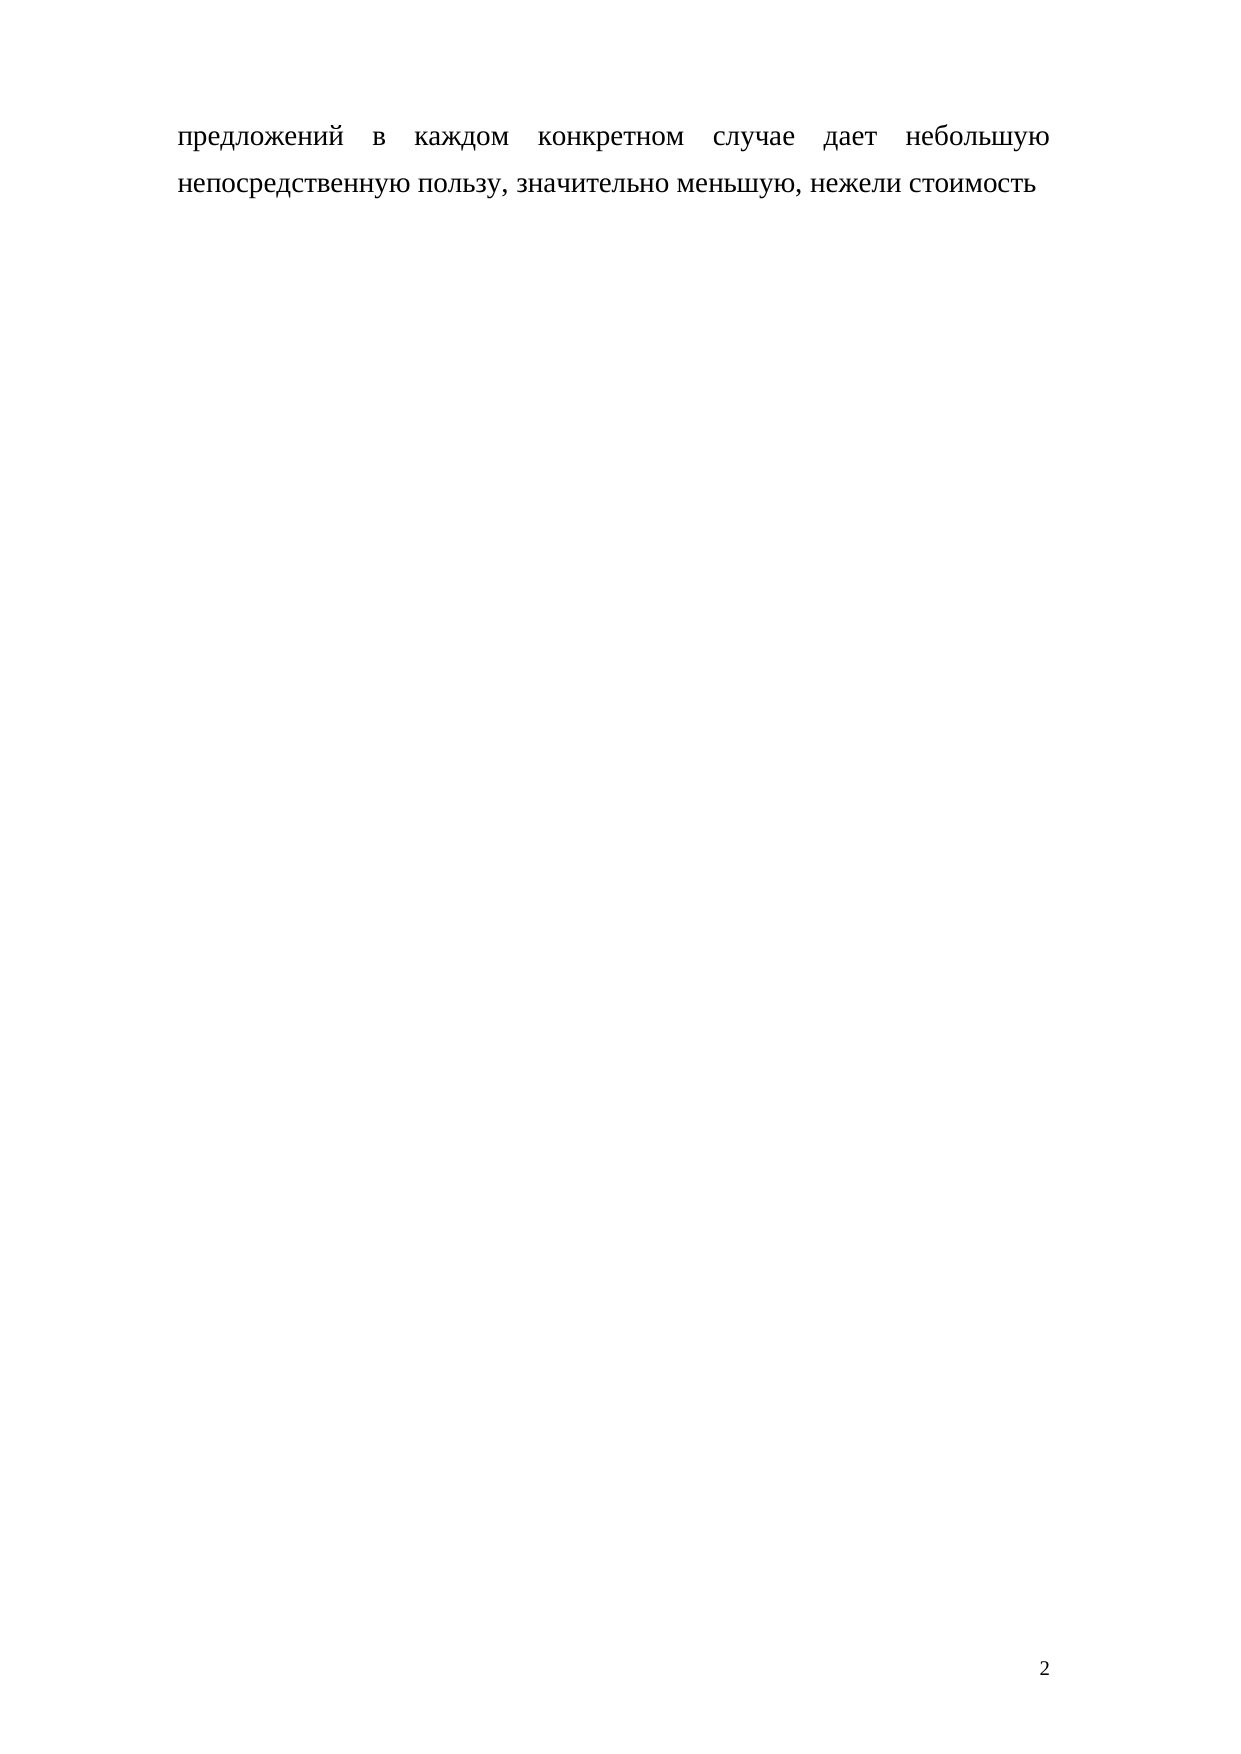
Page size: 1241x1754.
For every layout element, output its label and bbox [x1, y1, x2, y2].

text [177, 118, 1050, 198]
